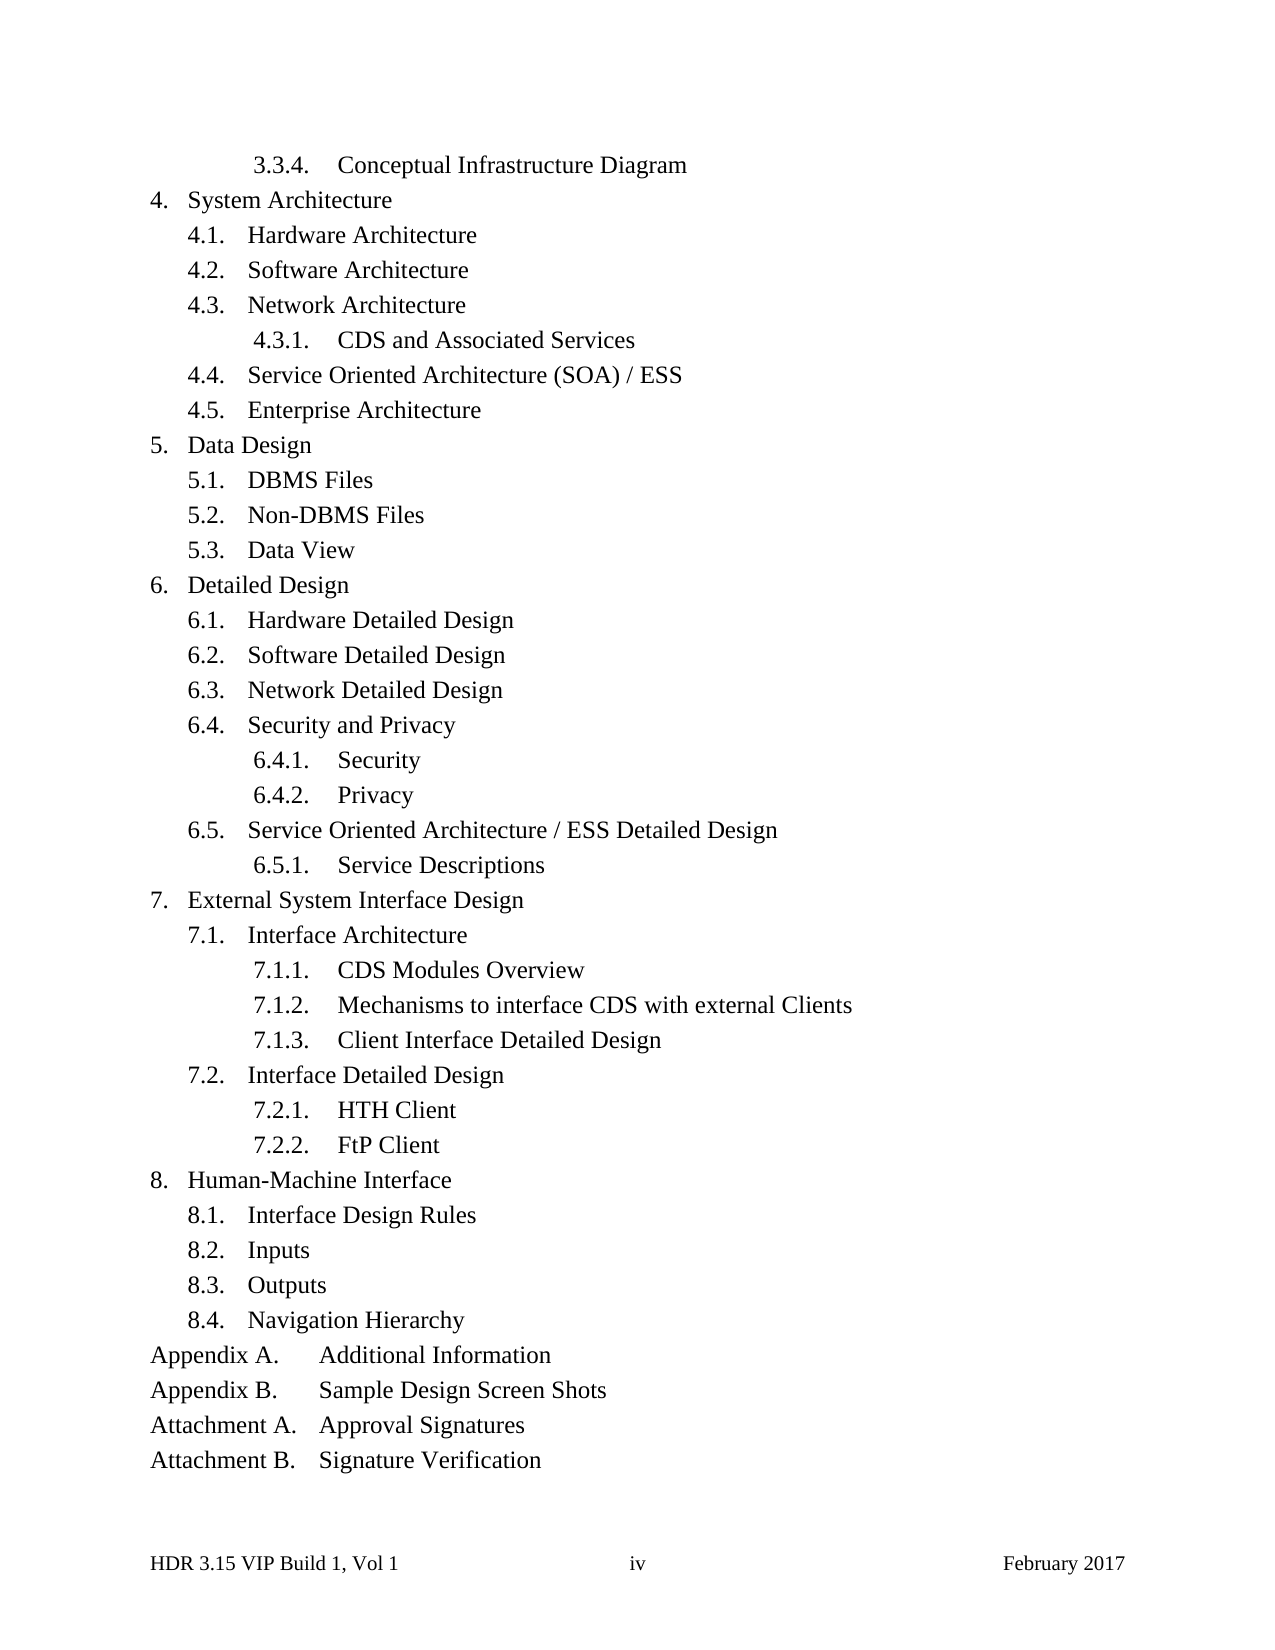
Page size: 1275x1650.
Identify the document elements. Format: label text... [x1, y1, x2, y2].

text 4.3.1. CDS and Associated Services 45 [253, 325, 1125, 354]
text 4.4. Service Oriented Architecture (SOA) / ESS 45 [187, 360, 1125, 389]
text 6.5.1. Service Descriptions 68 [253, 850, 1125, 879]
text 7.1.3. Client Interface Detailed Design 88 [253, 1025, 1125, 1054]
text 8.1. Interface Design Rules 109 [187, 1200, 1125, 1229]
text 5. Data Design 64 [150, 430, 1125, 459]
text Appendix B. Sample Design Screen Shots 112 [150, 1375, 1125, 1404]
text 5.1. DBMS Files 64 [187, 465, 1125, 494]
text 8.4. Navigation Hierarchy 110 [187, 1305, 1125, 1334]
text 8.3. Outputs 110 [187, 1270, 1125, 1299]
text 6.1. Hardware Detailed Design 65 [187, 605, 1125, 634]
text 3.3.4. Conceptual Infrastructure Diagram 41 [253, 150, 1125, 179]
text 6.3. Network Detailed Design 66 [187, 675, 1125, 704]
text 6.4. Security and Privacy 66 [187, 710, 1125, 739]
text 7. External System Interface Design 77 [150, 885, 1125, 914]
text Attachment A. Approval Signatures 147 [150, 1410, 1125, 1439]
text 5.2. Non-DBMS Files 65 [187, 500, 1125, 529]
text 4. System Architecture 42 [150, 185, 1125, 214]
text 4.5. Enterprise Architecture 46 [187, 395, 1125, 424]
text 6.5. Service Oriented Architecture / ESS Detailed Design 66 [187, 815, 1125, 844]
text Appendix A. Additional Information 111 [150, 1340, 1125, 1369]
text 7.1. Interface Architecture 78 [187, 920, 1125, 949]
text 6.2. Software Detailed Design 65 [187, 640, 1125, 669]
text 4.2. Software Architecture 43 [187, 255, 1125, 284]
text 8. Human-Machine Interface 109 [150, 1165, 1125, 1194]
text 8.2. Inputs 110 [187, 1235, 1125, 1264]
text 4.1. Hardware Architecture 42 [187, 220, 1125, 249]
text 6. Detailed Design 65 [150, 570, 1125, 599]
text 7.2. Interface Detailed Design 108 [187, 1060, 1125, 1089]
text 7.2.1. HTH Client 108 [253, 1095, 1125, 1124]
text 6.4.2. Privacy 66 [253, 780, 1125, 809]
text 7.1.2. Mechanisms to interface CDS with external Clients 83 [253, 990, 1125, 1019]
text 7.2.2. FtP Client 109 [253, 1130, 1125, 1159]
text Attachment B. Signature Verification 148 [150, 1445, 1125, 1474]
text 4.3. Network Architecture 44 [187, 290, 1125, 319]
text 7.1.1. CDS Modules Overview 78 [253, 955, 1125, 984]
text 5.3. Data View 65 [187, 535, 1125, 564]
text 6.4.1. Security 66 [253, 745, 1125, 774]
